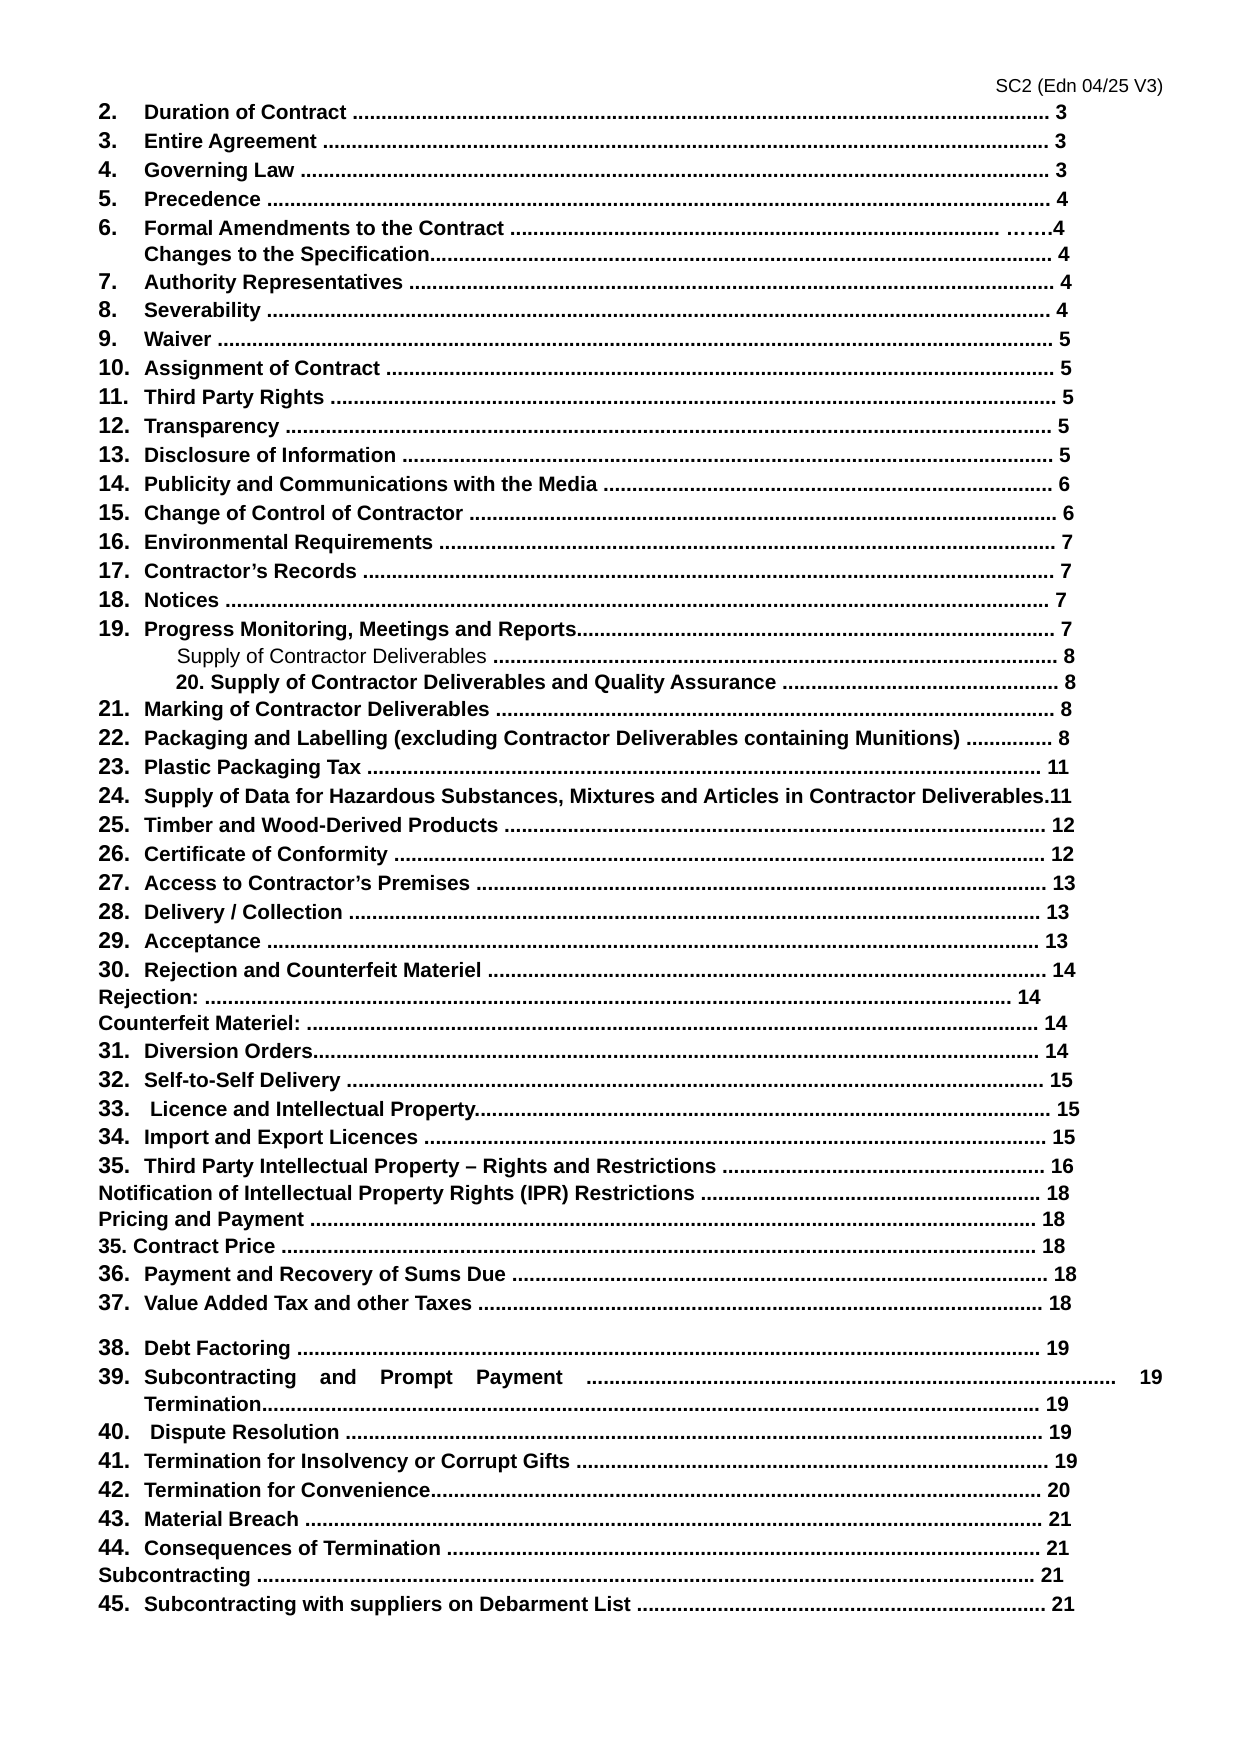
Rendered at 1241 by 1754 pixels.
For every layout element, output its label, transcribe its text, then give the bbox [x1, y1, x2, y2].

list Termination for Convenience.......................................................................................................... 20 [98, 1476, 1164, 1503]
list Change of Control of Contractor ...................................................................................................... 6 [98, 499, 1164, 525]
list Transparency ..................................................................................................................................... 5 [98, 412, 1164, 438]
list Rejection and Counterfeit Materiel ................................................................................................. 14 [98, 956, 1164, 982]
text Subcontracting ....................................................................................................................................... 21 [98, 1563, 1164, 1587]
text Counterfeit Materiel: ............................................................................................................................... 14 [98, 1011, 1164, 1035]
list Precedence ........................................................................................................................................ 4 [98, 185, 1164, 211]
list Dispute Resolution ......................................................................................................................... 19 [98, 1418, 1164, 1445]
list Third Party Intellectual Property – Rights and Restrictions ........................................................ 16 [98, 1152, 1164, 1178]
list Environmental Requirements ........................................................................................................... 7 [98, 528, 1164, 554]
text 35. Contract Price ................................................................................................................................... 18 [98, 1233, 1164, 1257]
list Formal Amendments to the Contract ..................................................................................... …….4 [98, 214, 1164, 240]
list Notices ............................................................................................................................................... 7 [98, 586, 1164, 612]
text Pricing and Payment .............................................................................................................................. 18 [98, 1207, 1164, 1231]
list Publicity and Communications with the Media .............................................................................. 6 [98, 470, 1164, 496]
list Material Breach ................................................................................................................................ 21 [98, 1505, 1164, 1532]
list Waiver ................................................................................................................................................. 5 [98, 325, 1164, 352]
list Consequences of Termination ....................................................................................................... 21 [98, 1534, 1164, 1561]
list Entire Agreement .............................................................................................................................. 3 [98, 127, 1164, 153]
text Supply of Contractor Deliverables .................................................................................................. 8 [90, 644, 1163, 668]
list Licence and Intellectual Property.................................................................................................... 15 [98, 1095, 1164, 1121]
list Marking of Contractor Deliverables ................................................................................................. 8 [98, 695, 1164, 722]
list Severability ........................................................................................................................................ 4 [98, 296, 1164, 323]
list Contractor’s Records ........................................................................................................................ 7 [98, 557, 1164, 583]
list Delivery / Collection ........................................................................................................................ 13 [98, 898, 1164, 924]
list Subcontracting with suppliers on Debarment List ....................................................................... 21 [98, 1589, 1164, 1616]
list Subcontracting and Prompt Payment ............................................................................................ 19 Termination....................................................................................................................................... 19 [98, 1363, 1164, 1416]
text Changes to the Specification............................................................................................................ 4 [144, 242, 1164, 266]
text Rejection: ............................................................................................................................................ 14 [98, 985, 1164, 1009]
list Access to Contractor’s Premises ................................................................................................... 13 [98, 869, 1164, 895]
list Assignment of Contract .................................................................................................................... 5 [98, 354, 1164, 381]
list Duration of Contract ......................................................................................................................... 3 [98, 98, 1164, 124]
list Acceptance ...................................................................................................................................... 13 [98, 927, 1164, 953]
list Termination for Insolvency or Corrupt Gifts .................................................................................. 19 [98, 1447, 1164, 1474]
list Certificate of Conformity ................................................................................................................. 12 [98, 840, 1164, 866]
list Progress Monitoring, Meetings and Reports................................................................................... 7 [98, 615, 1164, 641]
list Diversion Orders.............................................................................................................................. 14 [98, 1037, 1164, 1064]
list Self-to-Self Delivery ......................................................................................................................... 15 [98, 1066, 1164, 1093]
list Authority Representatives ................................................................................................................ 4 [98, 268, 1164, 294]
text 20. Supply of Contractor Deliverables and Quality Assurance ................................................ 8 [90, 669, 1163, 693]
list Disclosure of Information ................................................................................................................. 5 [98, 441, 1164, 467]
list Timber and Wood-Derived Products .............................................................................................. 12 [98, 811, 1164, 837]
list Plastic Packaging Tax ..................................................................................................................... 11 [98, 753, 1164, 779]
text Notification of Intellectual Property Rights (IPR) Restrictions ........................................................... 18 [98, 1181, 1164, 1205]
list Third Party Rights .............................................................................................................................. 5 [98, 383, 1164, 409]
list Value Added Tax and other Taxes .................................................................................................. 18 [98, 1289, 1164, 1315]
list Import and Export Licences ............................................................................................................ 15 [98, 1123, 1164, 1149]
list Packaging and Labelling (excluding Contractor Deliverables containing Munitions) ............... 8 [98, 724, 1164, 751]
list Supply of Data for Hazardous Substances, Mixtures and Articles in Contractor Deliverables.11 [98, 782, 1164, 808]
list Governing Law .................................................................................................................................. 3 [98, 156, 1164, 182]
list Payment and Recovery of Sums Due ............................................................................................. 18 [98, 1260, 1164, 1286]
list Debt Factoring ................................................................................................................................. 19 [98, 1334, 1164, 1361]
